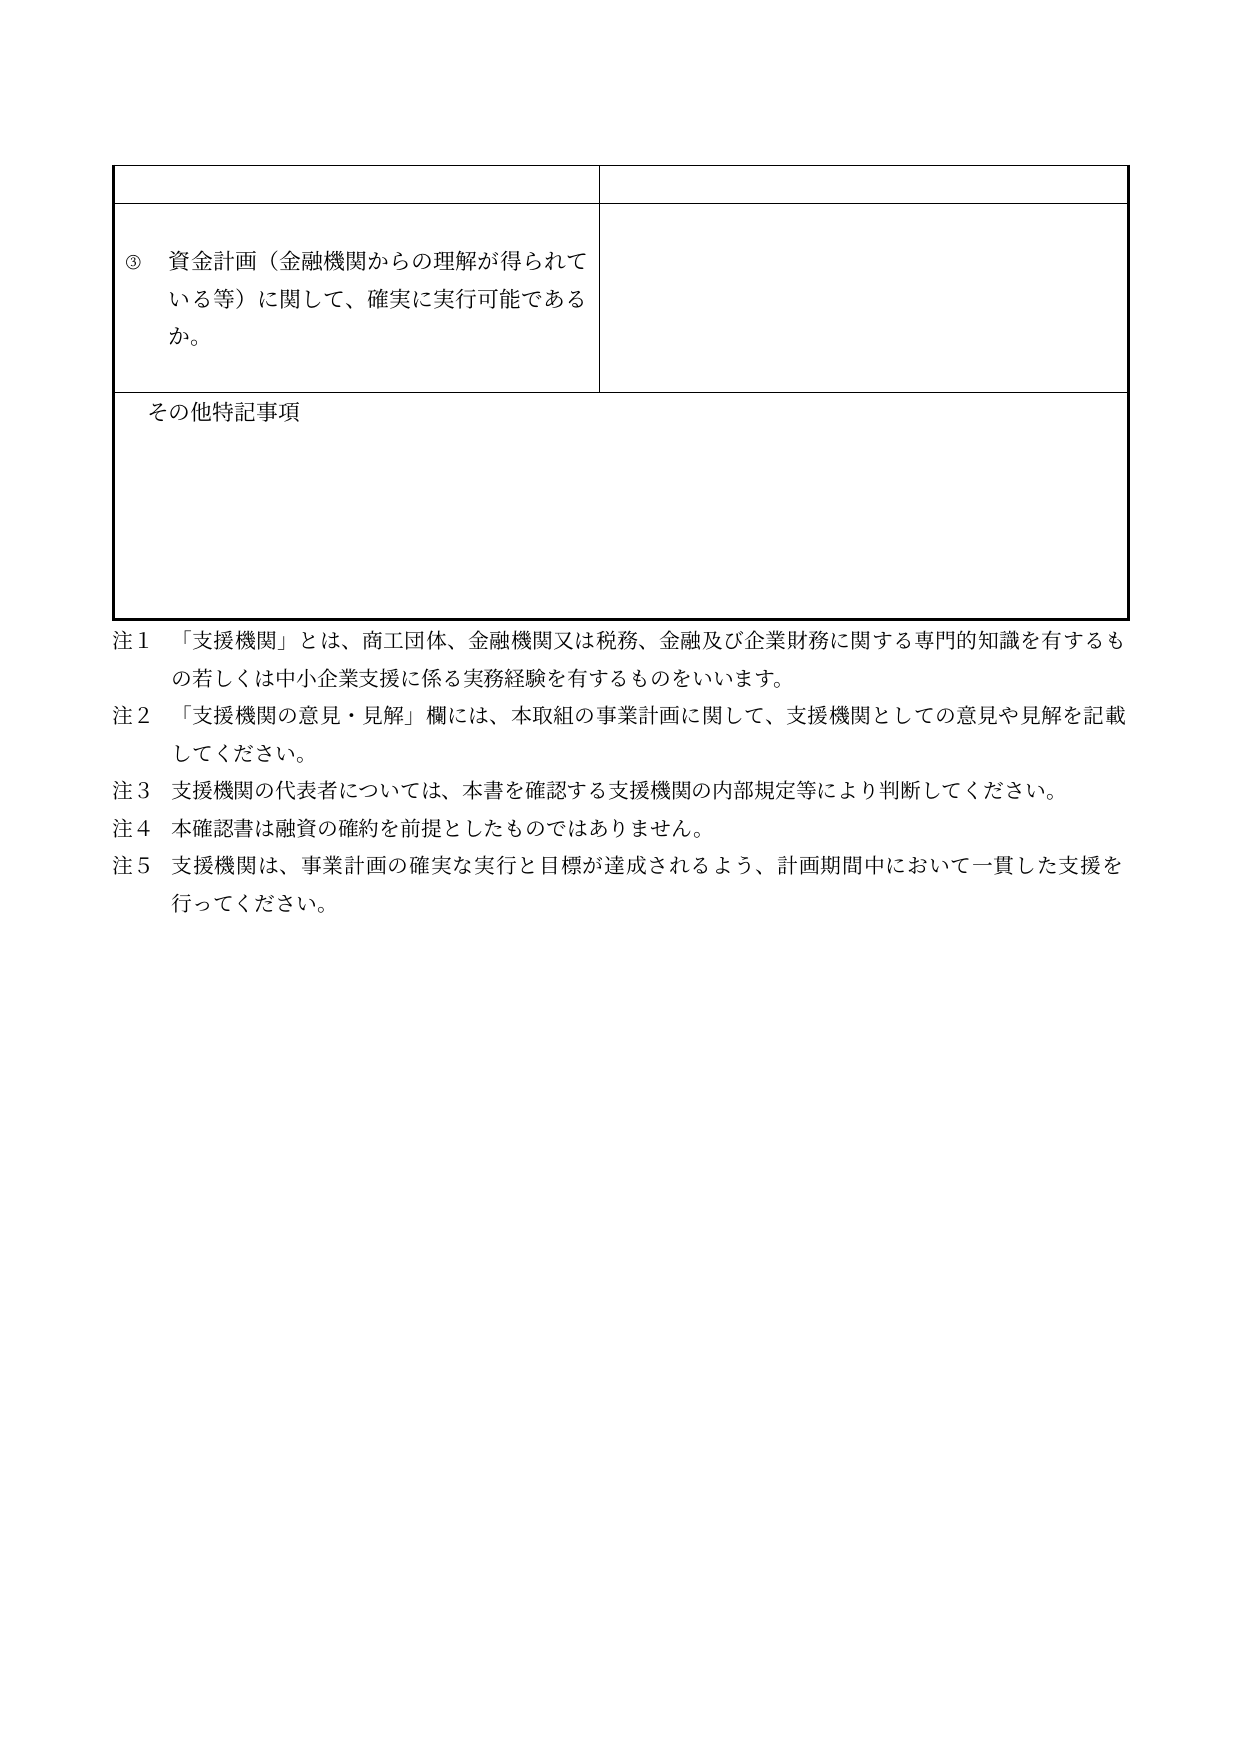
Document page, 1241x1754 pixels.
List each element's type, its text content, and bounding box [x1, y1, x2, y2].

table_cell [115, 166, 599, 203]
list 「支援機関」とは、商工団体、金融機関又は税務、金融及び企業財務に関する専門的知識を有するもの若しくは中小企業支援に係る実務経験を有するものをいいます。 [112, 621, 1128, 696]
list 「支援機関の意見・見解」欄には、本取組の事業計画に関して、支援機関としての意見や見解を記載してください。 [112, 696, 1128, 771]
list 支援機関は、事業計画の確実な実行と目標が達成されるよう、計画期間中において一貫した支援を行ってください。 [112, 846, 1128, 921]
table_cell 資金計画（金融機関からの理解が得られている等）に関して、確実に実行可能であるか。 [115, 204, 599, 392]
list 本確認書は融資の確約を前提としたものではありません。 [112, 808, 1128, 846]
table_cell [600, 166, 1127, 203]
table_cell [600, 204, 1127, 392]
list 支援機関の代表者については、本書を確認する支援機関の内部規定等により判断してください。 [112, 771, 1128, 808]
table_cell その他特記事項 [115, 393, 1127, 618]
